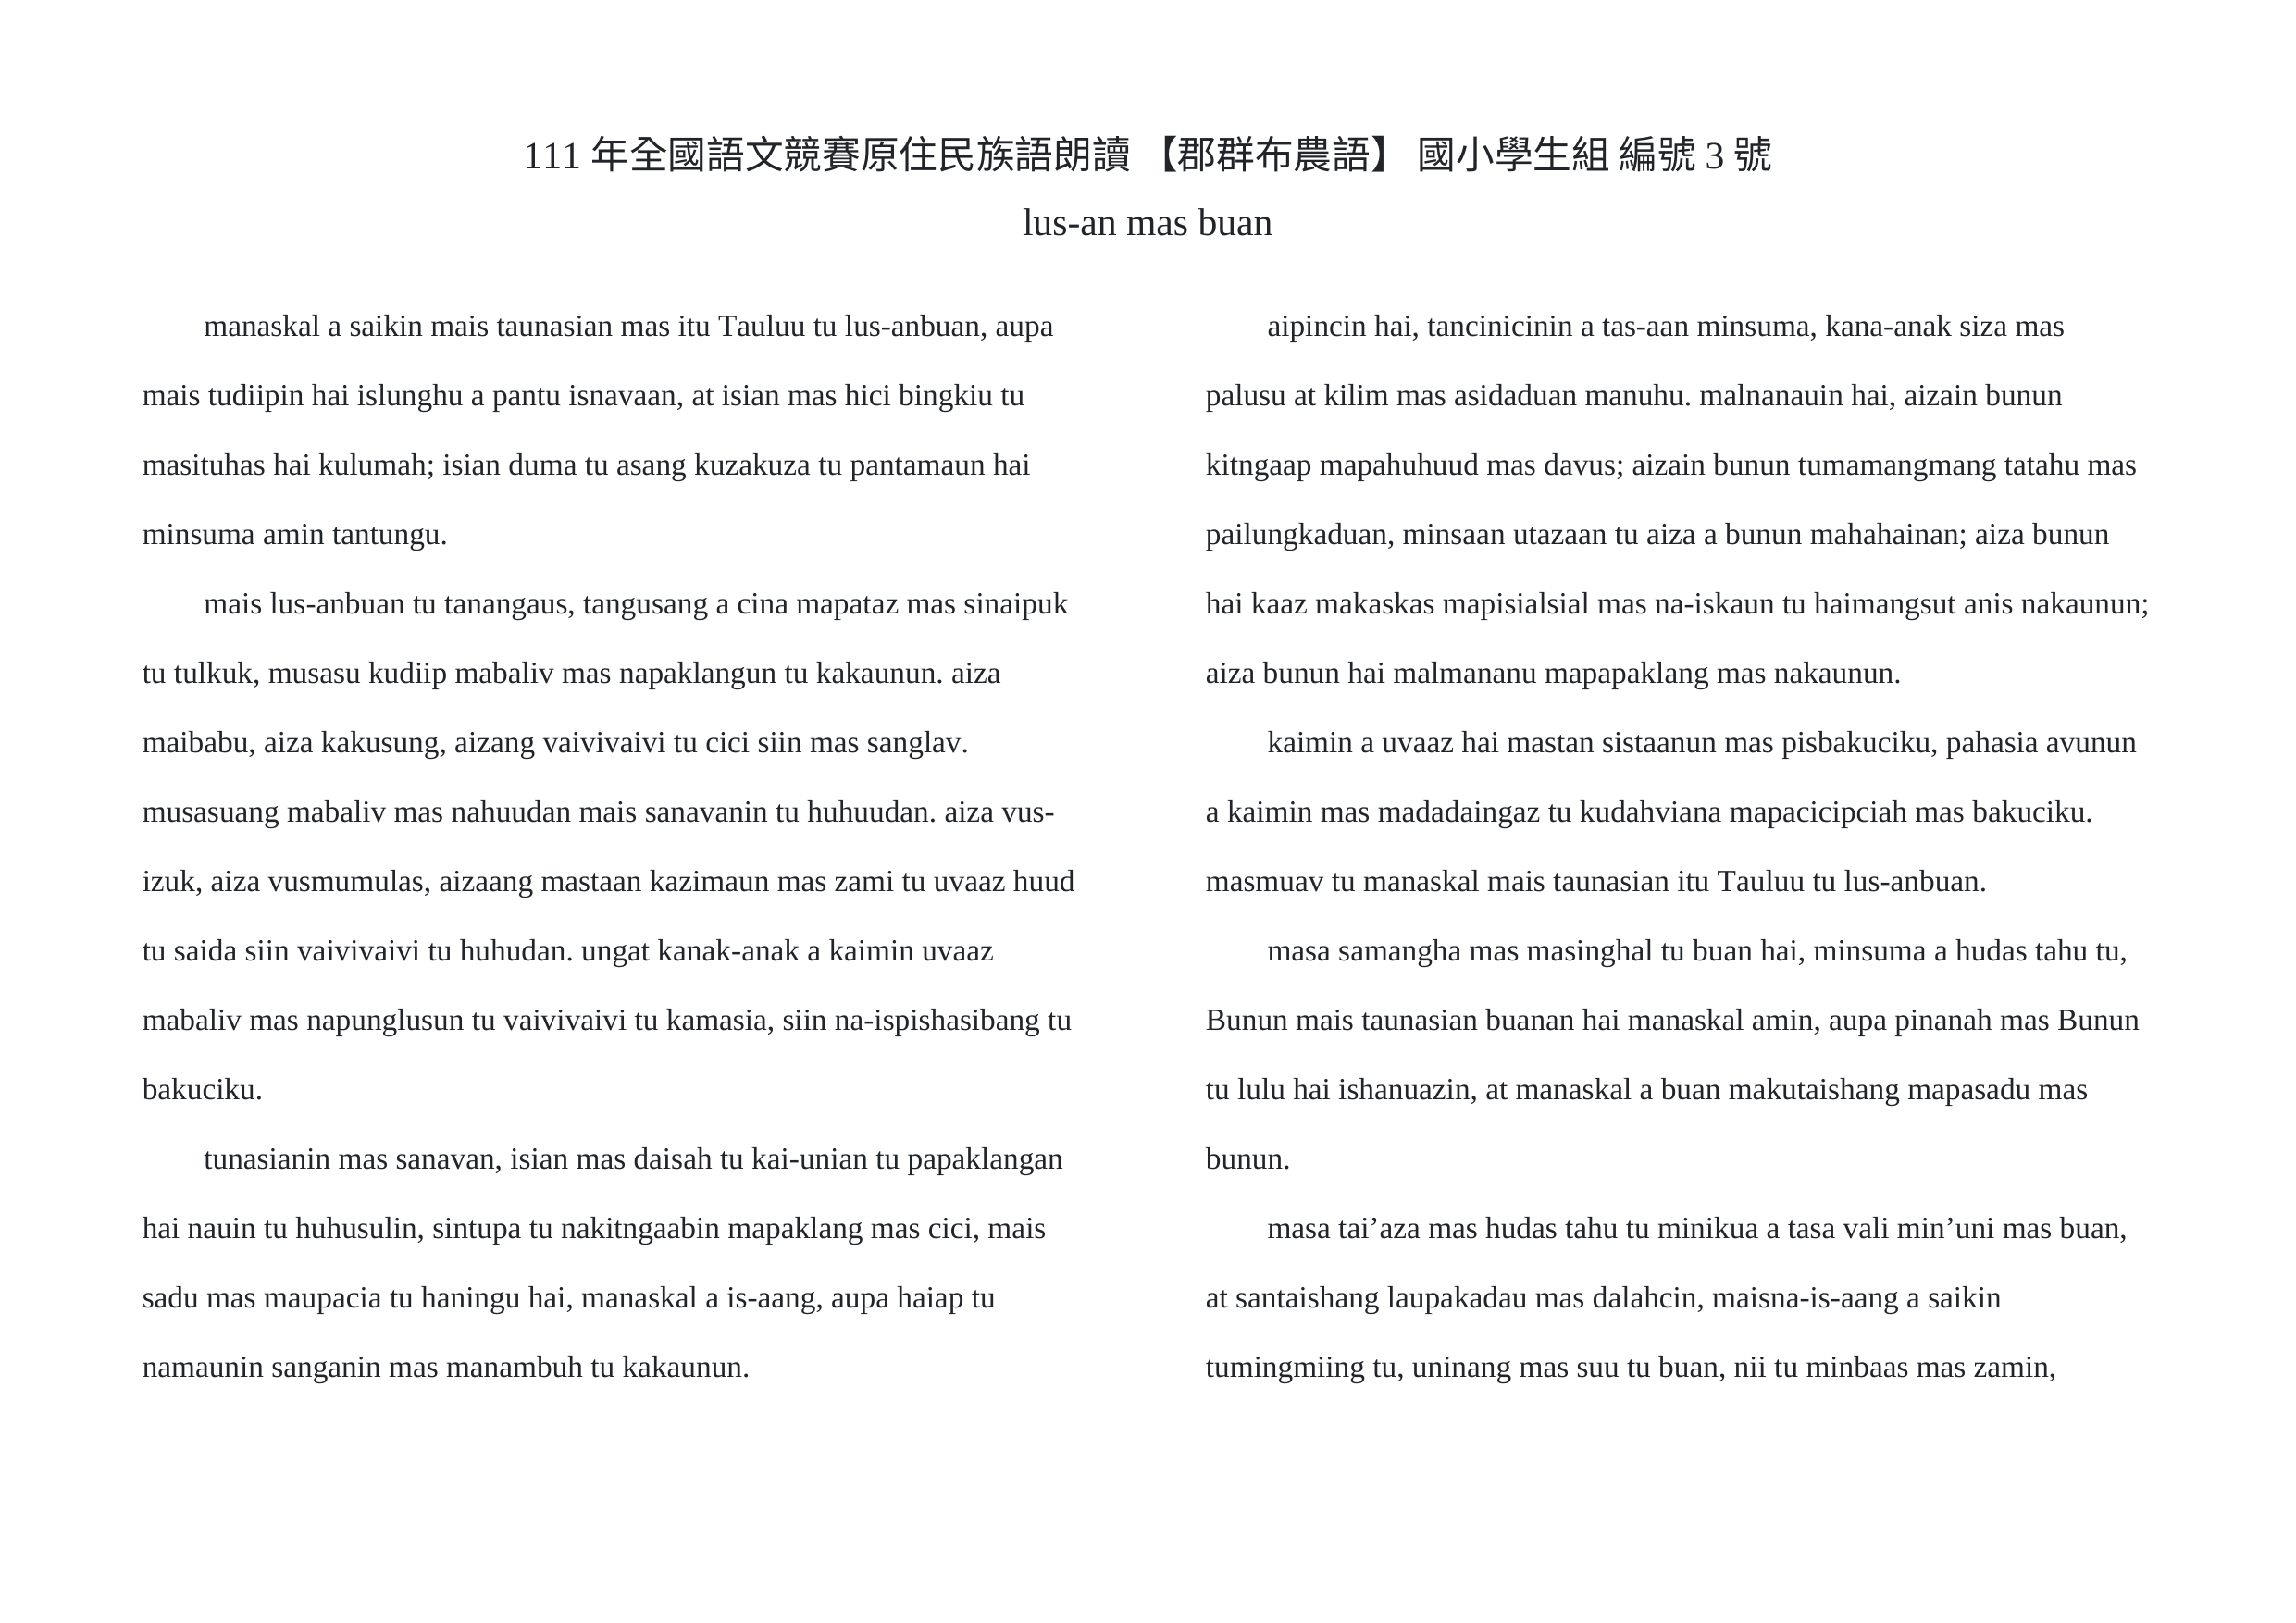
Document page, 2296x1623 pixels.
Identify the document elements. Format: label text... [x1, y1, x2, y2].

text aipincin hai, tancinicinin a tas-aan minsuma, kana-anak siza mas palusu at kilim mas asidaduan manuhu. malnanauin hai, aizain bunun kitngaap mapahuhuud mas davus; aizain bunun tumamangmang tatahu mas pailungkaduan, minsaan utazaan tu aiza a bunun mahahainan; aiza bunun hai kaaz makaskas mapisialsial mas na-iskaun tu haimangsut anis nakaunun; aiza bunun hai malmananu mapapaklang mas nakaunun. [1206, 291, 2153, 707]
text kaimin a uvaaz hai mastan sistaanun mas pisbakuciku, pahasia avunun a kaimin mas madadaingaz tu kudahviana mapacicipciah mas bakuciku. masmuav tu manaskal mais taunasian itu Tauluu tu lus-anbuan. [1206, 707, 2153, 915]
text tunasianin mas sanavan, isian mas daisah tu kai-unian tu papaklangan hai nauin tu huhusulin, sintupa tu nakitngaabin mapaklang mas cici, mais sadu mas maupacia tu haningu hai, manaskal a is-aang, aupa haiap tu namaunin sanganin mas manambuh tu kakaunun. [142, 1123, 1090, 1401]
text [1206, 1193, 2153, 1401]
text lus-an mas buan [142, 187, 2153, 256]
text masa samangha mas masinghal tu buan hai, minsuma a hudas tahu tu, Bunun mais taunasian buanan hai manaskal amin, aupa pinanah mas Bunun tu lulu hai ishanuazin, at manaskal a buan makutaishang mapasadu mas bunun. [1206, 915, 2153, 1193]
text manaskal a saikin mais taunasian mas itu Tauluu tu lus-anbuan, aupa mais tudiipin hai islunghu a pantu isnavaan, at isian mas hici bingkiu tu masituhas hai kulumah; isian duma tu asang kuzakuza tu pantamaun hai minsuma amin tantungu. [142, 291, 1090, 568]
text 111 年全國語文競賽原住民族語朗讀 【郡群布農語】 國小學生組 編號 3 號 [142, 118, 2153, 187]
text mais lus-anbuan tu tanangaus, tangusang a cina mapataz mas sinaipuk tu tulkuk, musasu kudiip mabaliv mas napaklangun tu kakaunun. aiza maibabu, aiza kakusung, aizang vaivivaivi tu cici siin mas sanglav. musasuang mabaliv mas nahuudan mais sanavanin tu huhuudan. aiza vus-izuk, aiza vusmumulas, aizaang mastaan kazimaun mas zami tu uvaaz huud tu saida siin vaivivaivi tu huhudan. ungat kanak-anak a kaimin uvaaz mabaliv mas napunglusun tu vaivivaivi tu kamasia, siin na-ispishasibang tu bakuciku. [142, 568, 1090, 1123]
